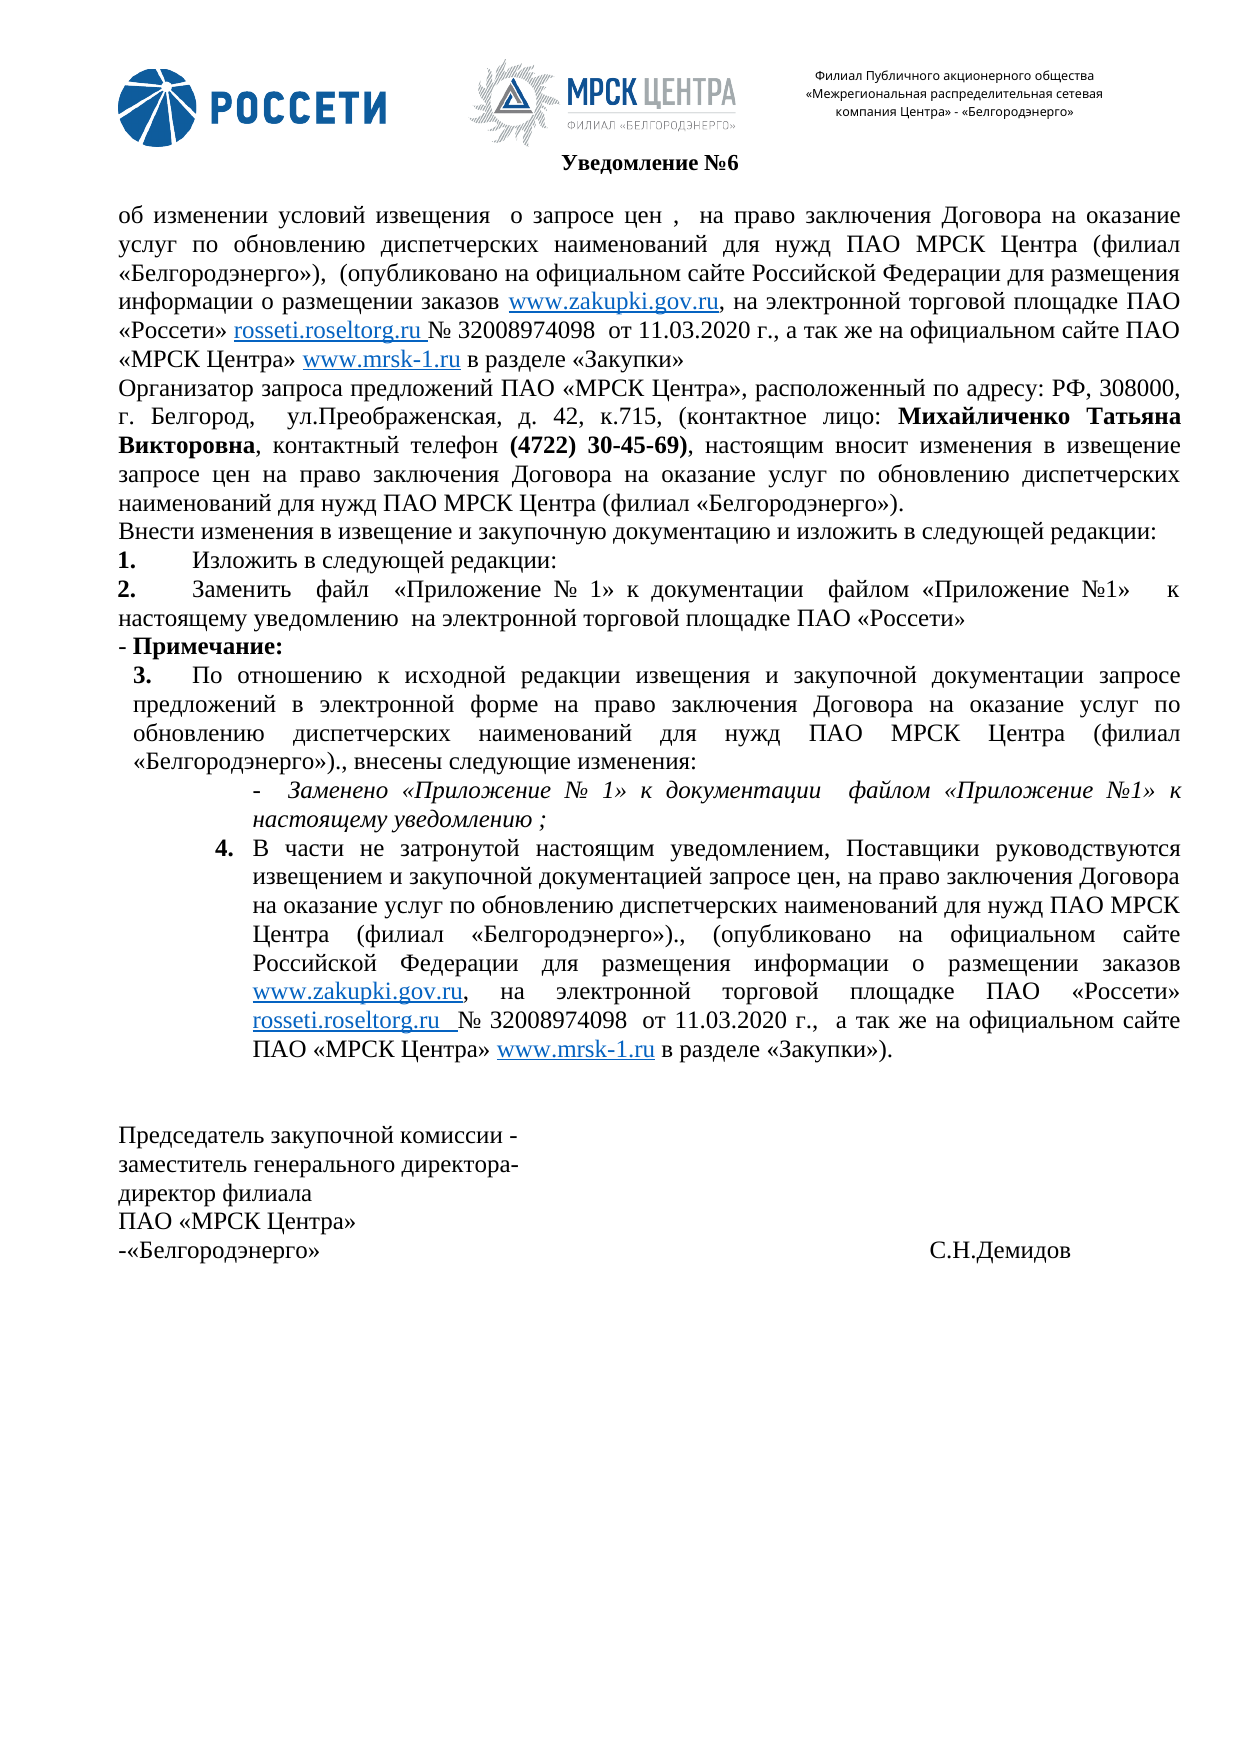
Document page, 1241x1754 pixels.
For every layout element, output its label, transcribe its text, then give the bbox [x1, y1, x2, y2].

text Внести изменения в извещение и закупочную документацию и изложить в следующей редакции: [118, 516, 1181, 545]
text Председатель закупочной комиссии - [118, 1120, 1182, 1149]
picture [118, 69, 386, 147]
list - Заменено «Приложение № 1» к документации файлом «Приложение №1» к настоящему уведомлению ; [252, 775, 1181, 833]
text Организатор запроса предложений ПАО «МРСК Центра», расположенный по адресу: РФ, 308000, г. Белгород, ул.Преображенская, д. 42, к.715, (контактное лицо: Михайличенко Татьяна Викторовна, контактный телефон (4722) 30-45-69), настоящим вносит изменения в извещение запросе цен на право заключения Договора на оказание услуг по обновлению диспетчерских наименований для нужд ПАО МРСК Центра (филиал «Белгородэнерго»). [118, 373, 1181, 516]
list Заменить файл «Приложение № 1» к документации файлом «Приложение №1» к настоящему уведомлению на электронной торговой площадке ПАО «Россети» [117, 574, 1181, 631]
picture [468, 59, 736, 147]
text об изменении условий извещения о запросе цен , на право заключения Договора на оказание услуг по обновлению диспетчерских наименований для нужд ПАО МРСК Центра (филиал «Белгородэнерго»), (опубликовано на официальном сайте Российской Федерации для размещения информации о размещении заказов www.zakupki.gov.ru, на электронной торговой площадке ПАО «Россети» rosseti.roseltorg.ru № 32008974098 от 11.03.2020 г., а так же на официальном сайте ПАО «МРСК Центра» www.mrsk-1.ru в разделе «Закупки» [118, 200, 1181, 373]
list Изложить в следующей редакции: [117, 545, 1181, 574]
text директор филиала [118, 1178, 1182, 1206]
text Уведомление №6 [118, 149, 1181, 176]
text -«Белгородэнерго» С.Н.Демидов [118, 1235, 1182, 1264]
text заместитель генерального директора- [118, 1149, 1182, 1178]
list По отношению к исходной редакции извещения и закупочной документации запросе предложений в электронной форме на право заключения Договора на оказание услуг по обновлению диспетчерских наименований для нужд ПАО МРСК Центра (филиал «Белгородэнерго»)., внесены следующие изменения: [133, 660, 1181, 775]
list В части не затронутой настоящим уведомлением, Поставщики руководствуются извещением и закупочной документацией запросе цен, на право заключения Договора на оказание услуг по обновлению диспетчерских наименований для нужд ПАО МРСК Центра (филиал «Белгородэнерго»)., (опубликовано на официальном сайте Российской Федерации для размещения информации о размещении заказов www.zakupki.gov.ru, на электронной торговой площадке ПАО «Россети» rosseti.roseltorg.ru № 32008974098 от 11.03.2020 г., а так же на официальном сайте ПАО «МРСК Центра» www.mrsk-1.ru в разделе «Закупки»). [215, 833, 1181, 1063]
list - Примечание: [118, 631, 1181, 660]
text ПАО «МРСК Центра» [118, 1206, 1182, 1235]
